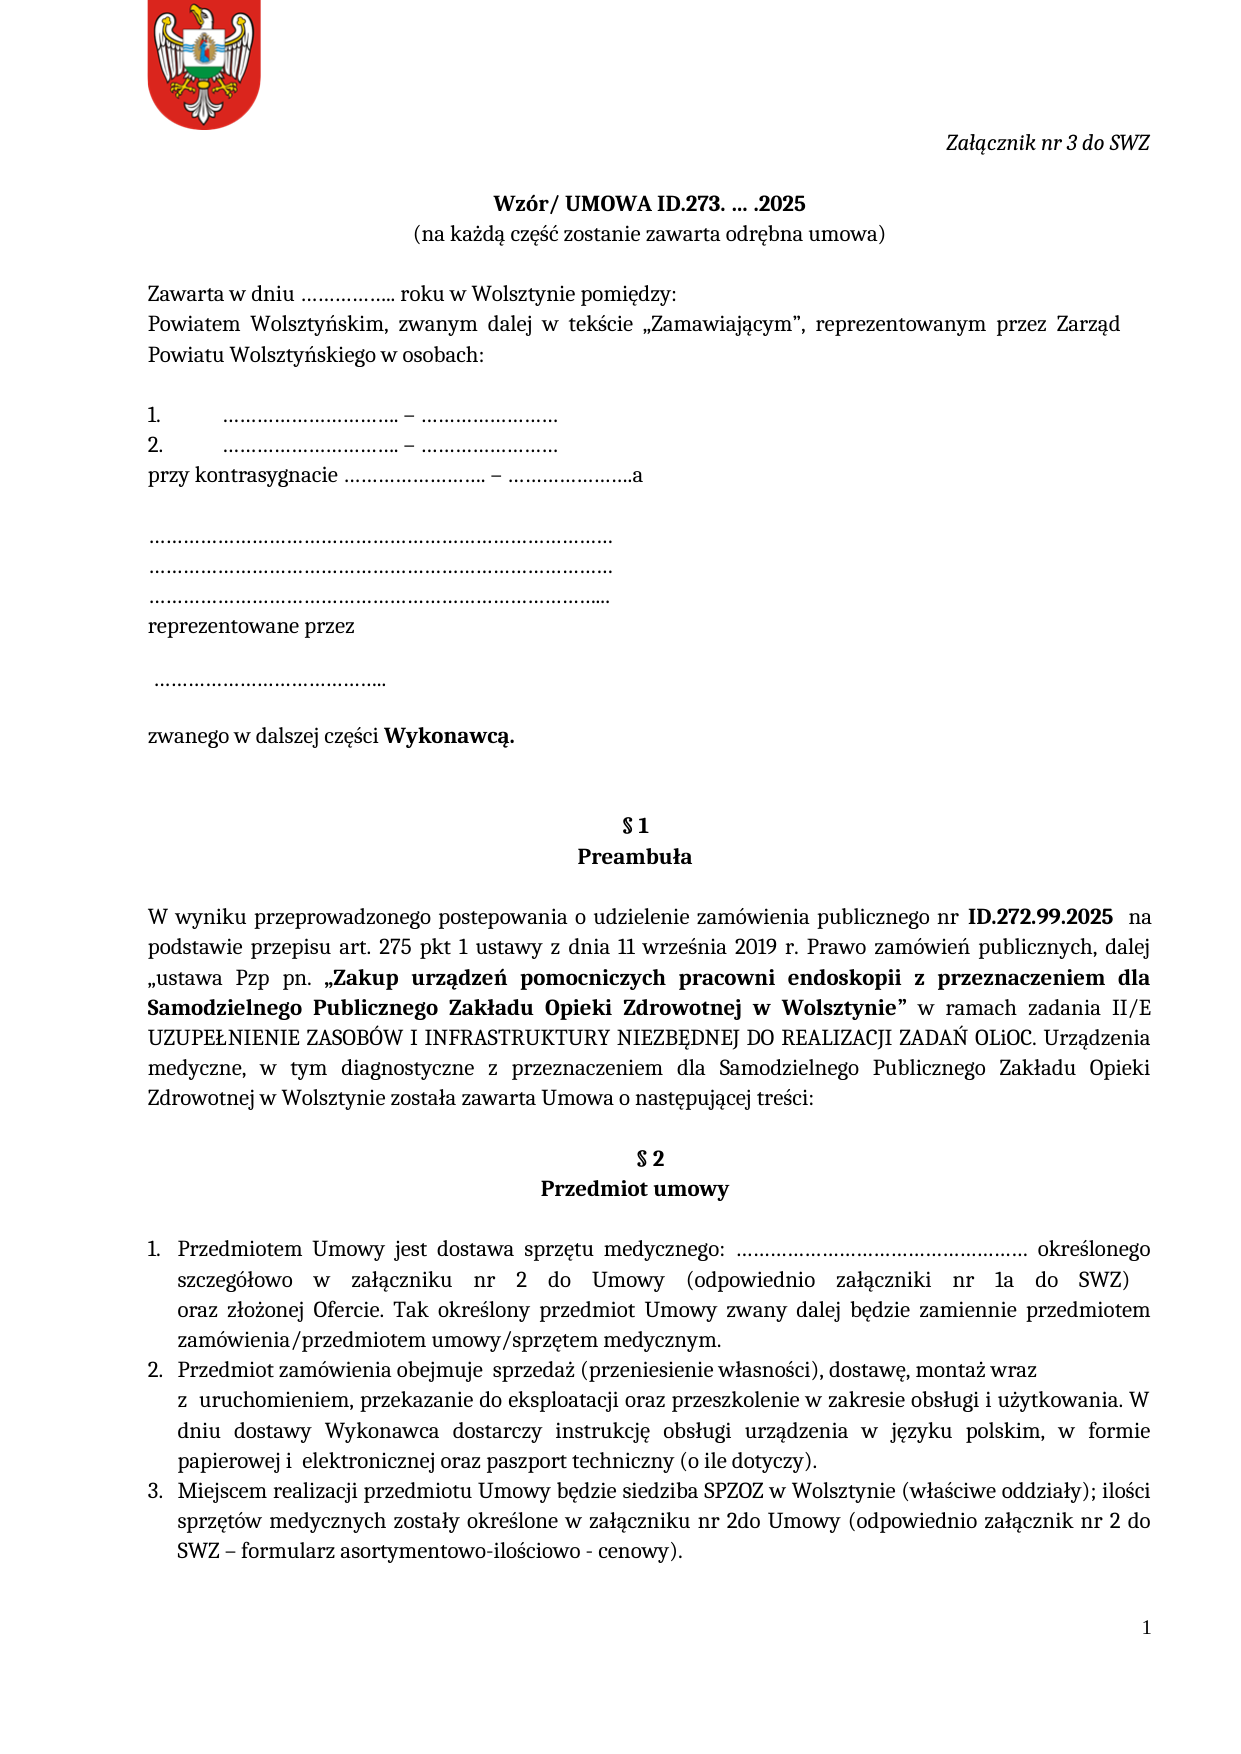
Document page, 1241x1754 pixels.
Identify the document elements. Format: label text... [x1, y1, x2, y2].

text W wyniku przeprowadzonego postepowania o udzielenie zamówienia publicznego nr ID.272.99.2025 na podstawie przepisu art. 275 pkt 1 ustawy z dnia 11 września 2019 r. Prawo zamówień publicznych, dalej „ustawa Pzp pn. „Zakup urządzeń pomocniczych pracowni endoskopii z przeznaczeniem dla Samodzielnego Publicznego Zakładu Opieki Zdrowotnej w Wolsztynie” w ramach zadania II/E UZUPEŁNIENIE ZASOBÓW I INFRASTRUKTURY NIEZBĘDNEJ DO REALIZACJI ZADAŃ OLiOC. Urządzenia medyczne, w tym diagnostyczne z przeznaczeniem dla Samodzielnego Publicznego Zakładu Opieki Zdrowotnej w Wolsztynie została zawarta Umowa o następującej treści: [148, 904, 1152, 1111]
text ……………………………………………………………………… [148, 553, 1122, 579]
picture [147, 0, 261, 130]
text reprezentowane przez [148, 613, 1152, 640]
text Powiatem Wolsztyńskim, zwanym dalej w tekście „Zamawiającym”, reprezentowanym przez Zarząd Powiatu Wolsztyńskiego w osobach: [148, 311, 1122, 368]
text § 2 [148, 1146, 1152, 1172]
text ………………………………….. [148, 666, 1152, 692]
text ……………………………………………………………………… [148, 523, 1122, 549]
text 2. …………………………. – …………………… [148, 432, 1122, 458]
list Przedmiot zamówienia obejmuje sprzedaż (przeniesienie własności), dostawę, montaż wraz [148, 1357, 1152, 1383]
subtitle Załącznik nr 3 do SWZ [148, 130, 1152, 156]
list Przedmiotem Umowy jest dostawa sprzętu medycznego: …………………………………………… określonego szczegółowo w załączniku nr 2 do Umowy (odpowiednio załączniki nr 1a do SWZ) oraz złożonej Ofercie. Tak określony przedmiot Umowy zwany dalej będzie zamiennie przedmiotem zamówienia/przedmiotem umowy/sprzętem medycznym. [148, 1236, 1152, 1353]
subtitle Wzór/ UMOWA ID.273. … .2025 [148, 190, 1152, 217]
text przy kontrasygnacie ……………………. – ………………….a [148, 462, 1122, 489]
text § 1 [148, 813, 1122, 839]
text z uruchomieniem, przekazanie do eksploatacji oraz przeszkolenie w zakresie obsługi i użytkowania. W dniu dostawy Wykonawca dostarczy instrukcję obsługi urządzenia w języku polskim, w formie papierowej i elektronicznej oraz paszport techniczny (o ile dotyczy). [177, 1387, 1152, 1474]
text Preambuła [148, 843, 1122, 870]
list Przedmiot umowy [148, 1176, 1122, 1202]
text (na każdą część zostanie zawarta odrębna umowa) [148, 221, 1152, 247]
text Zawarta w dniu …………….. roku w Wolsztynie pomiędzy: [148, 281, 1122, 307]
list Miejscem realizacji przedmiotu Umowy będzie siedziba SPZOZ w Wolsztynie (właściwe oddziały); ilości sprzętów medycznych zostały określone w załączniku nr 2do Umowy (odpowiednio załącznik nr 2 do SWZ – formularz asortymentowo-ilościowo - cenowy). [148, 1478, 1152, 1564]
text ……………………………………………………………………... [148, 583, 1122, 609]
text zwanego w dalszej części Wykonawcą. [148, 723, 1152, 749]
text 1. …………………………. – …………………… [148, 402, 1122, 428]
